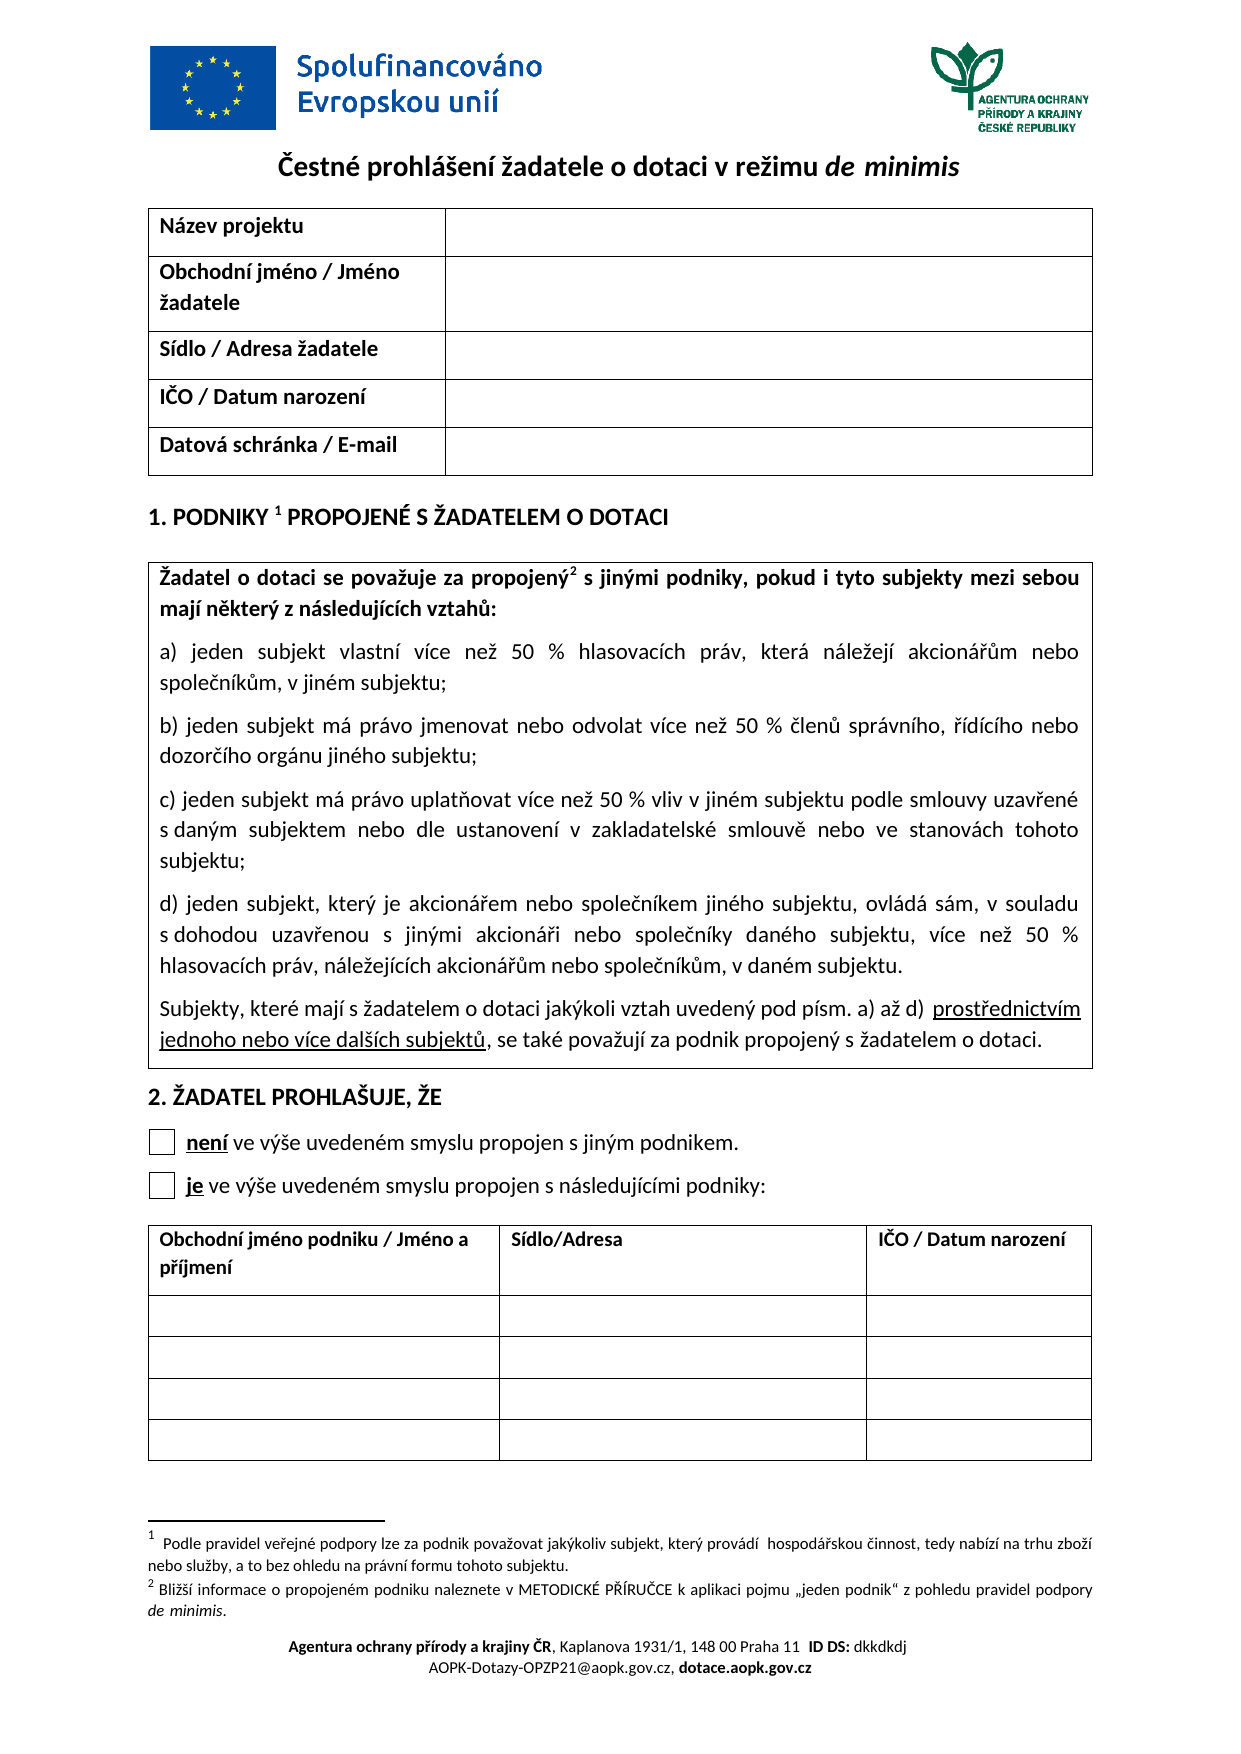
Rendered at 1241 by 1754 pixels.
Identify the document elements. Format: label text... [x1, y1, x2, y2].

table_cell Sídlo / Adresa žadatele [149, 332, 445, 379]
table_cell [446, 428, 1092, 475]
table_header Název projektu [149, 209, 445, 256]
text není ve výše uvedeném smyslu propojen s jiným podnikem. [148, 1128, 1093, 1156]
table_cell [149, 1337, 499, 1377]
list 2. ŽADATEL PROHLAŠUJE, ŽE [148, 1082, 1093, 1112]
table_cell Obchodní jméno / Jméno žadatele [149, 257, 445, 331]
table_cell [149, 1379, 499, 1419]
table_cell [867, 1420, 1091, 1460]
table_cell [867, 1379, 1091, 1419]
table_cell [867, 1296, 1091, 1336]
table_cell Datová schránka / E-mail [149, 428, 445, 475]
table_cell [500, 1337, 866, 1377]
table_cell [500, 1420, 866, 1460]
table_cell [500, 1296, 866, 1336]
table_header Sídlo/Adresa [500, 1226, 866, 1295]
picture [147, 42, 1089, 132]
table_cell [500, 1379, 866, 1419]
table_header Žadatel o dotaci se považuje za propojený s jinými podniky, pokud i tyto subjekty mezi sebou mají některý z následujících vztahů: a) jeden subjekt vlastní více než 50 % hlasovacích práv, která náležejí akcionářům nebo společníkům, v jiném subjektu; b) jeden subjekt má právo jmenovat nebo odvolat více než 50 % členů správního, řídícího nebo dozorčího orgánu jiného subjektu; c) jeden subjekt má právo uplatňovat více než 50 % vliv v jiném subjektu podle smlouvy uzavřené s daným subjektem nebo dle ustanovení v zakladatelské smlouvě nebo ve stanovách tohoto subjektu; d) jeden subjekt, který je akcionářem nebo společníkem jiného subjektu, ovládá sám, v souladu s dohodou uzavřenou s jinými akcionáři nebo společníky daného subjektu, více než 50 % hlasovacích práv, náležejících akcionářům nebo společníkům, v daném subjektu. Subjekty, které mají s žadatelem o dotaci jakýkoli vztah uvedený pod písm. a) až d) prostřednictvím jednoho nebo více dalších subjektů, se také považují za podnik propojený s žadatelem o dotaci. [149, 563, 1092, 1068]
subtitle 1. PODNIKY PROPOJENÉ S ŽADATELEM O DOTACI [148, 501, 1093, 531]
table_header Obchodní jméno podniku / Jméno a příjmení [149, 1226, 499, 1295]
table_cell [149, 1420, 499, 1460]
table_cell [446, 332, 1092, 379]
table_cell IČO / Datum narození [149, 380, 445, 427]
table_cell [149, 1296, 499, 1336]
text je ve výše uvedeném smyslu propojen s následujícími podniky: [148, 1171, 1093, 1199]
table_header IČO / Datum narození [867, 1226, 1091, 1295]
table_cell [446, 257, 1092, 331]
table_cell [867, 1337, 1091, 1377]
table_cell [446, 380, 1092, 427]
table_header [446, 209, 1092, 256]
text Čestné prohlášení žadatele o dotaci v režimu de minimis [148, 148, 1093, 183]
